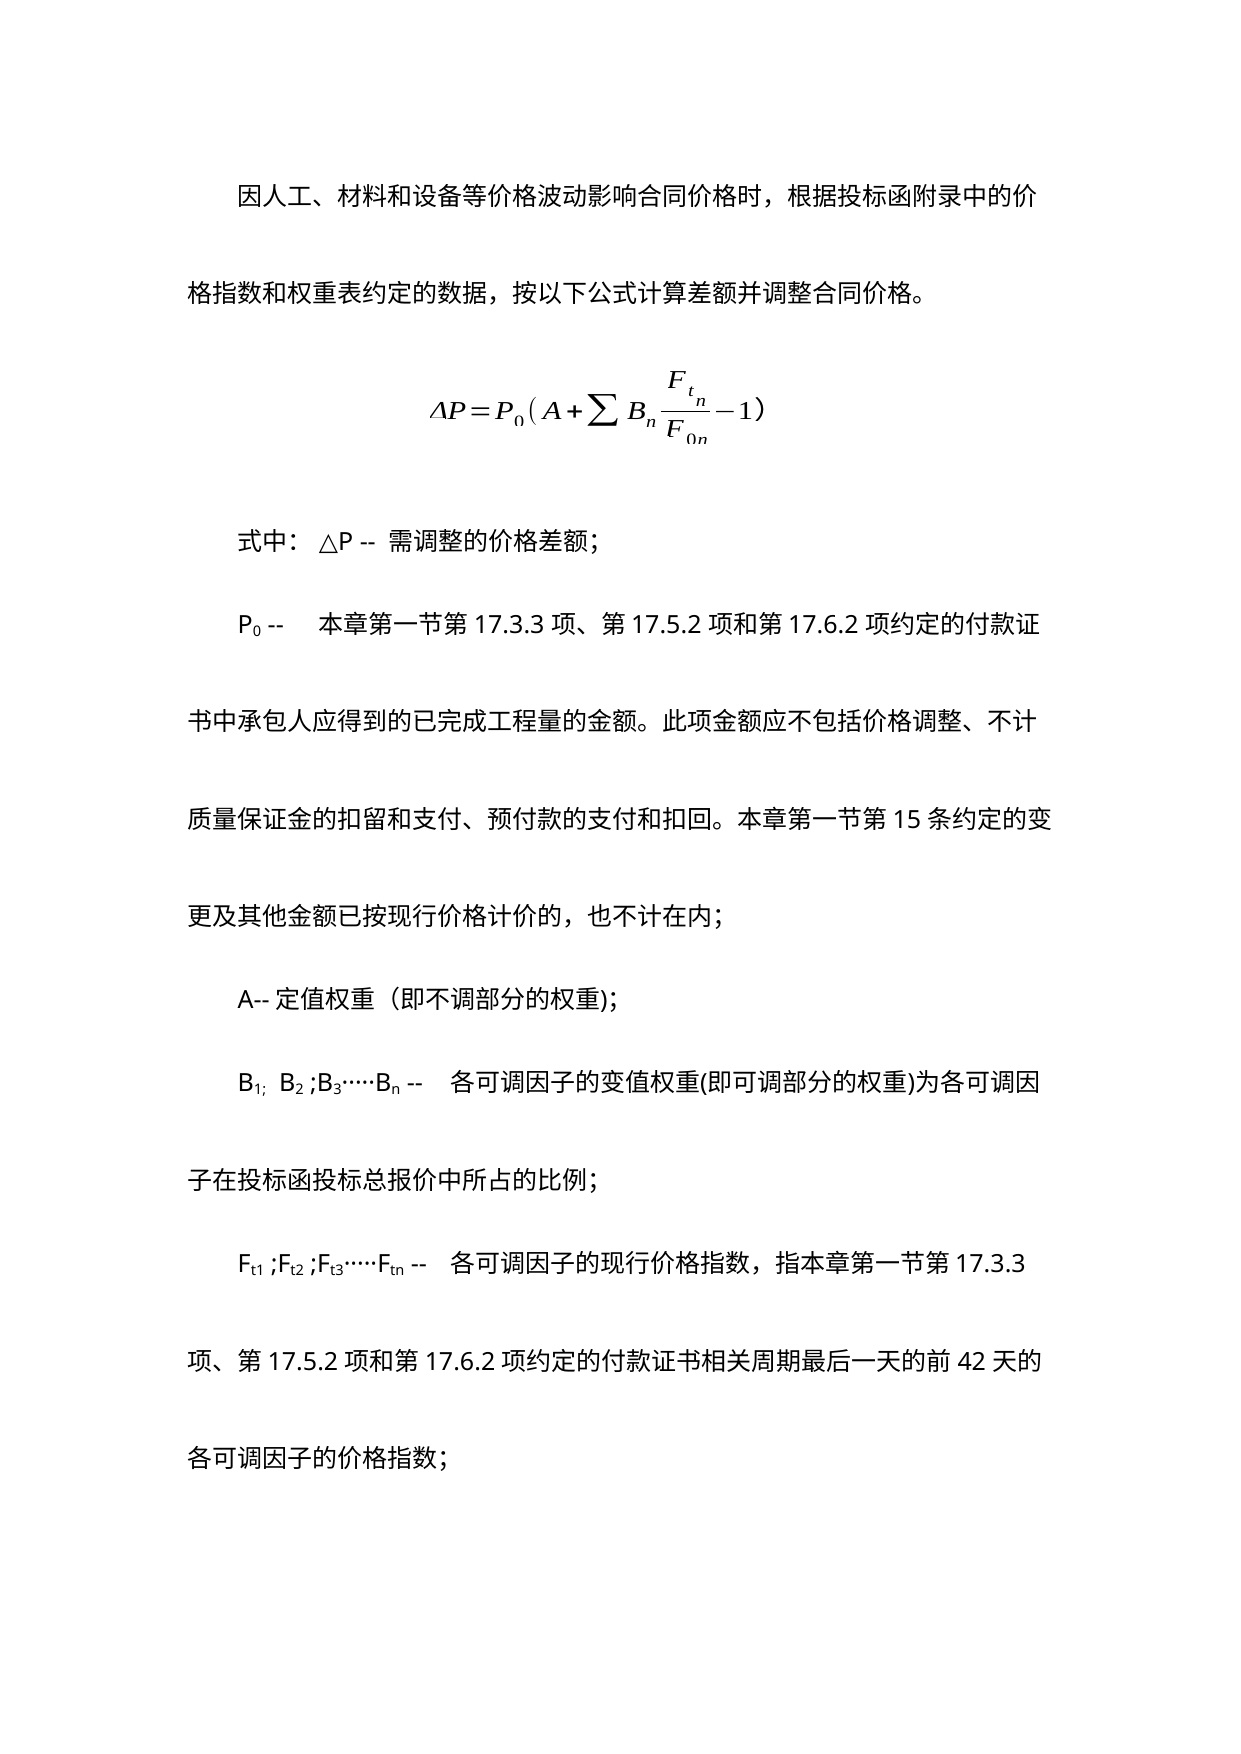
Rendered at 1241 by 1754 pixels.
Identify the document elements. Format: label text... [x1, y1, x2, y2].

text Ft1 ;Ft2 ;Ft3·····Ftn -- 各可调因子的现行价格指数，指本章第一节第17.3.3 项、第17.5.2 项和第17.6.2 项约定的付款证书相关周期最后一天的前 42 天的各可调因子的价格指数； [187, 1229, 1053, 1489]
text P0 -- 本章第一节第17.3.3 项、第17.5.2 项和第17.6.2 项约定的付款证书中承包人应得到的已完成工程量的金额。此项金额应不包括价格调整、不计质量保证金的扣留和支付、预付款的支付和扣回。本章第一节第15 条约定的变更及其他金额已按现行价格计价的，也不计在内； [187, 590, 1053, 947]
text A-- 定值权重（即不调部分的权重)； [187, 965, 1053, 1030]
text 式中： △P -- 需调整的价格差额； [187, 507, 1053, 572]
text B1; B2 ;B3·····Bn -- 各可调因子的变值权重(即可调部分的权重)为各可调因子在投标函投标总报价中所占的比例； [187, 1048, 1053, 1211]
text 因人工、材料和设备等价格波动影响合同价格时，根据投标函附录中的价格指数和权重表约定的数据，按以下公式计算差额并调整合同价格。 [187, 162, 1053, 324]
